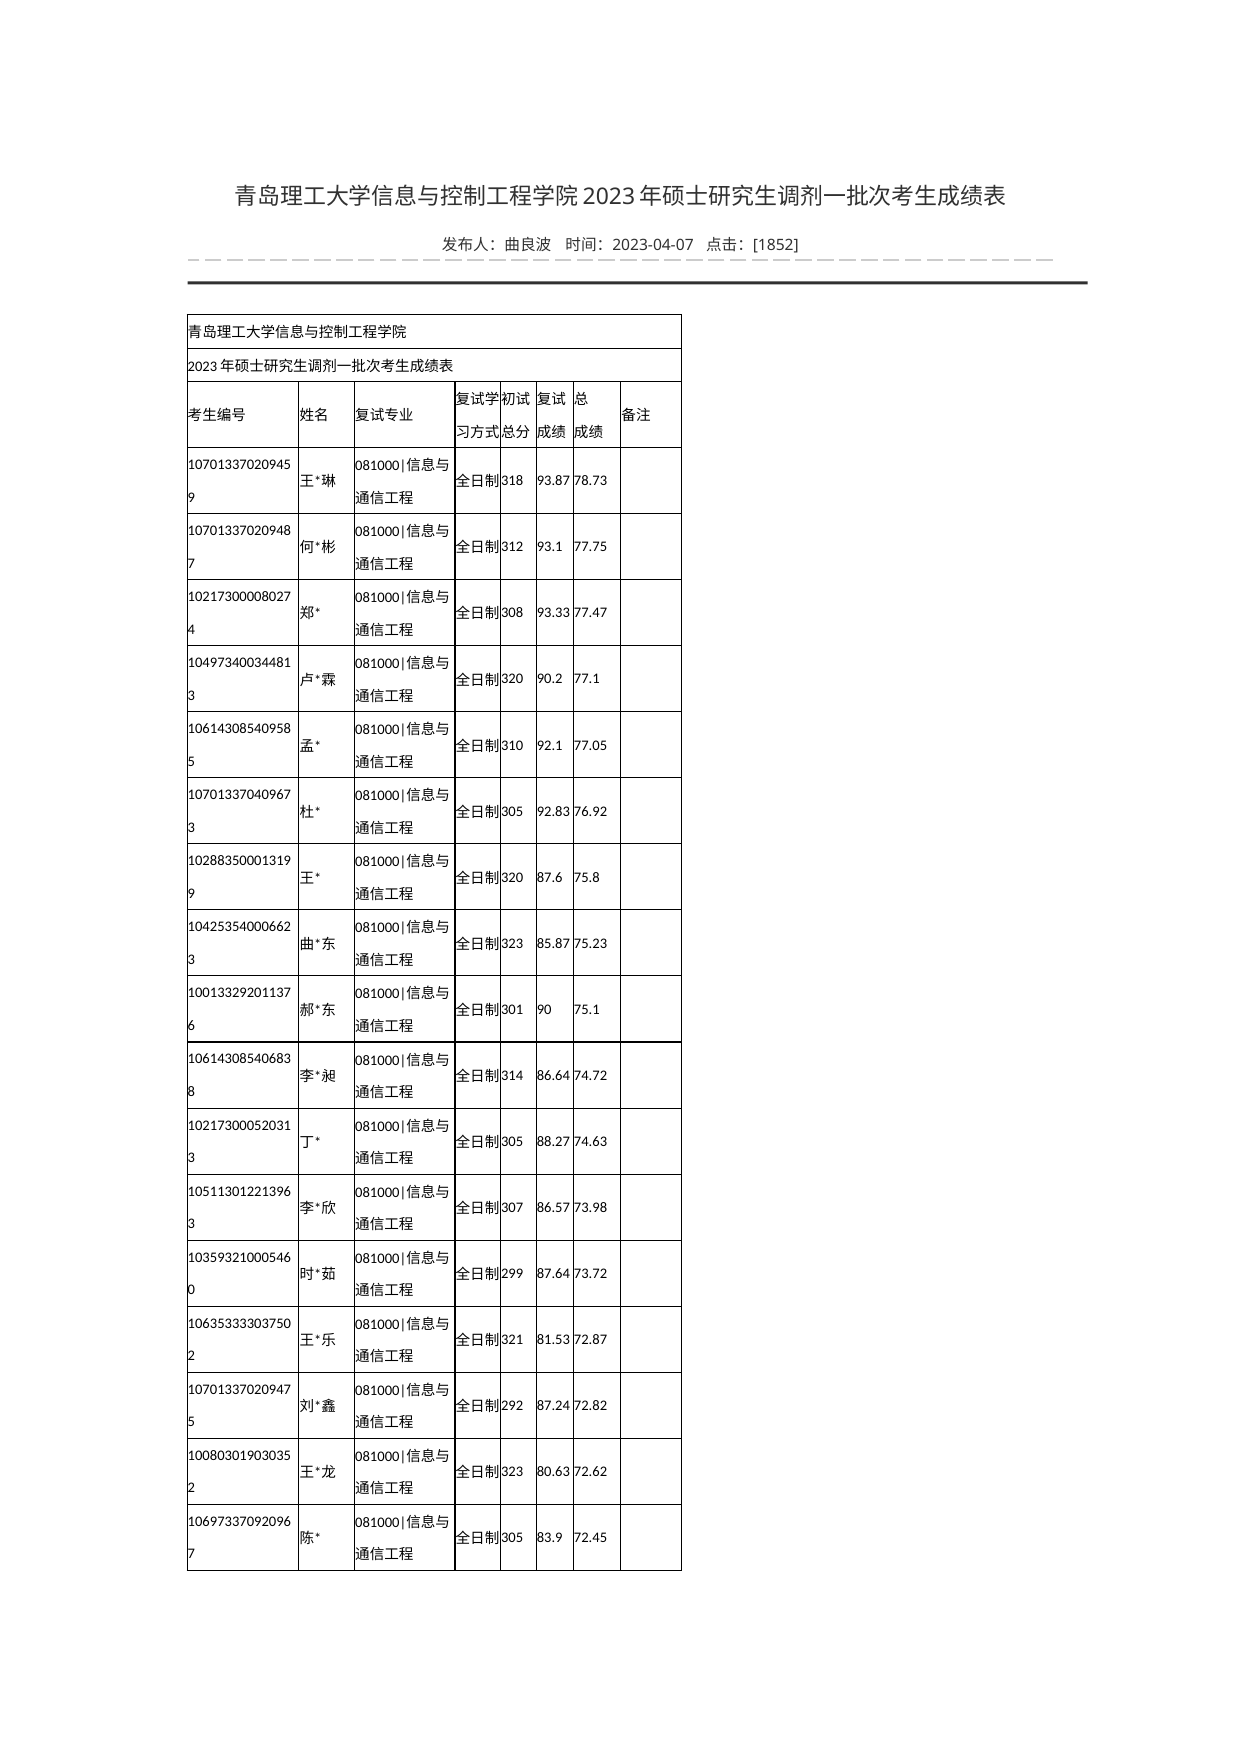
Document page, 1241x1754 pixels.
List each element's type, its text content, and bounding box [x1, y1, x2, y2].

table_cell 全日制 [456, 1109, 500, 1173]
table_cell 081000|信息与通信工程 [355, 1241, 454, 1306]
table_cell 87.6 [537, 844, 573, 909]
table_cell [621, 1307, 681, 1372]
table_cell [621, 646, 681, 711]
table_cell 李*欣 [299, 1175, 354, 1239]
table_cell 72.82 [574, 1373, 620, 1438]
table_cell 81.53 [537, 1307, 573, 1372]
table_cell 74.72 [574, 1043, 620, 1107]
table_cell 93.33 [537, 580, 573, 645]
table_cell 考生编号 [188, 382, 298, 447]
table_cell 90.2 [537, 646, 573, 711]
table_cell 全日制 [456, 580, 500, 645]
table_cell 318 [501, 448, 536, 513]
table_cell 081000|信息与通信工程 [355, 1373, 454, 1438]
table_cell 全日制 [456, 844, 500, 909]
table_cell 081000|信息与通信工程 [355, 712, 454, 777]
table_cell 104253540006623 [188, 910, 298, 975]
table_cell 复试 成绩 [537, 382, 573, 447]
table_cell 全日制 [456, 1439, 500, 1504]
table_cell 83.9 [537, 1505, 573, 1570]
table_cell 100803019030352 [188, 1439, 298, 1504]
table_cell 102173000520313 [188, 1109, 298, 1173]
table_cell 77.05 [574, 712, 620, 777]
table_cell 107013370209475 [188, 1373, 298, 1438]
table_cell 081000|信息与通信工程 [355, 1439, 454, 1504]
table_cell 郝*东 [299, 976, 354, 1041]
table_cell 93.1 [537, 514, 573, 579]
table_cell 310 [501, 712, 536, 777]
table_cell 刘*鑫 [299, 1373, 354, 1438]
table_cell [621, 1175, 681, 1239]
table_cell 106143085409585 [188, 712, 298, 777]
table_cell 75.8 [574, 844, 620, 909]
table_cell 复试学 习方式 [456, 382, 500, 447]
table_cell 081000|信息与通信工程 [355, 1043, 454, 1107]
table_cell 80.63 [537, 1439, 573, 1504]
table_cell 106353333037502 [188, 1307, 298, 1372]
table_cell 321 [501, 1307, 536, 1372]
table_cell 复试专业 [355, 382, 454, 447]
table_cell 85.87 [537, 910, 573, 975]
table_cell [621, 1373, 681, 1438]
table_cell [621, 976, 681, 1041]
table_cell 王*琳 [299, 448, 354, 513]
table_cell 107013370209487 [188, 514, 298, 579]
table_header 青岛理工大学信息与控制工程学院 [188, 315, 681, 347]
table_cell 72.87 [574, 1307, 620, 1372]
table_cell 李*昶 [299, 1043, 354, 1107]
table_cell [621, 514, 681, 579]
table_cell 305 [501, 778, 536, 843]
text 发布人：曲良波 时间：2023-04-07 点击：[1852] [187, 227, 1053, 261]
table_cell 全日制 [456, 514, 500, 579]
table_cell 301 [501, 976, 536, 1041]
table_cell 姓名 [299, 382, 354, 447]
table_cell 77.47 [574, 580, 620, 645]
table_cell 308 [501, 580, 536, 645]
table_cell 081000|信息与通信工程 [355, 448, 454, 513]
table_cell 全日制 [456, 910, 500, 975]
table_cell 王* [299, 844, 354, 909]
table_cell 全日制 [456, 1307, 500, 1372]
table_cell 87.24 [537, 1373, 573, 1438]
table_cell [621, 1109, 681, 1173]
table_cell 76.92 [574, 778, 620, 843]
table_cell [621, 1439, 681, 1504]
table_cell 86.57 [537, 1175, 573, 1239]
table_cell 323 [501, 1439, 536, 1504]
table_cell 92.83 [537, 778, 573, 843]
table_cell 102173000080274 [188, 580, 298, 645]
table_cell 曲*东 [299, 910, 354, 975]
table_cell [621, 910, 681, 975]
table_cell 314 [501, 1043, 536, 1107]
table_cell 丁* [299, 1109, 354, 1173]
table_cell 323 [501, 910, 536, 975]
table_cell 106973370920967 [188, 1505, 298, 1570]
table_cell [621, 1505, 681, 1570]
table_cell 72.45 [574, 1505, 620, 1570]
table_cell 孟* [299, 712, 354, 777]
table_cell 307 [501, 1175, 536, 1239]
subtitle 青岛理工大学信息与控制工程学院2023年硕士研究生调剂一批次考生成绩表 [187, 162, 1053, 227]
table_cell 081000|信息与通信工程 [355, 844, 454, 909]
table_cell 75.23 [574, 910, 620, 975]
table_cell 何*彬 [299, 514, 354, 579]
table_cell 305 [501, 1505, 536, 1570]
table_cell 081000|信息与通信工程 [355, 910, 454, 975]
table_cell 103593210005460 [188, 1241, 298, 1306]
table_cell 初试 总分 [501, 382, 536, 447]
table_cell 081000|信息与通信工程 [355, 646, 454, 711]
table_cell [621, 778, 681, 843]
table_cell 93.87 [537, 448, 573, 513]
table_cell 杜* [299, 778, 354, 843]
table_cell 时*茹 [299, 1241, 354, 1306]
table_cell 卢*霖 [299, 646, 354, 711]
table_cell 081000|信息与通信工程 [355, 1109, 454, 1173]
table_cell 全日制 [456, 1175, 500, 1239]
table_cell 081000|信息与通信工程 [355, 1307, 454, 1372]
table_cell 305 [501, 1109, 536, 1173]
table_cell 90 [537, 976, 573, 1041]
table_cell 299 [501, 1241, 536, 1306]
table_cell 78.73 [574, 448, 620, 513]
table_cell 备注 [621, 382, 681, 447]
table_cell 全日制 [456, 976, 500, 1041]
table_cell 74.63 [574, 1109, 620, 1173]
table_cell [621, 1241, 681, 1306]
table_cell 陈* [299, 1505, 354, 1570]
table_cell 87.64 [537, 1241, 573, 1306]
table_cell [621, 712, 681, 777]
table_cell 王*乐 [299, 1307, 354, 1372]
table_cell 081000|信息与通信工程 [355, 514, 454, 579]
table_cell 全日制 [456, 1373, 500, 1438]
table_cell 全日制 [456, 448, 500, 513]
table_cell 全日制 [456, 646, 500, 711]
table_cell 77.1 [574, 646, 620, 711]
table_cell 73.72 [574, 1241, 620, 1306]
table_cell 292 [501, 1373, 536, 1438]
table_cell 106143085406838 [188, 1043, 298, 1107]
table_cell 320 [501, 844, 536, 909]
table_cell 081000|信息与通信工程 [355, 1505, 454, 1570]
table_cell 107013370409673 [188, 778, 298, 843]
table_cell 105113012213963 [188, 1175, 298, 1239]
table_cell 100133292011376 [188, 976, 298, 1041]
table_cell 72.62 [574, 1439, 620, 1504]
table_cell 102883500013199 [188, 844, 298, 909]
table_cell 081000|信息与通信工程 [355, 1175, 454, 1239]
table_cell 2023年硕士研究生调剂一批次考生成绩表 [188, 349, 681, 381]
table_cell 全日制 [456, 1043, 500, 1107]
table_cell 320 [501, 646, 536, 711]
table_cell 全日制 [456, 778, 500, 843]
table_cell 081000|信息与通信工程 [355, 580, 454, 645]
table_cell 081000|信息与通信工程 [355, 778, 454, 843]
table_cell [621, 448, 681, 513]
table_cell 75.1 [574, 976, 620, 1041]
table_cell 王*龙 [299, 1439, 354, 1504]
table_cell 73.98 [574, 1175, 620, 1239]
table_cell 全日制 [456, 712, 500, 777]
table_cell 86.64 [537, 1043, 573, 1107]
table_cell 107013370209459 [188, 448, 298, 513]
table_cell 104973400344813 [188, 646, 298, 711]
table_cell 312 [501, 514, 536, 579]
table_cell 全日制 [456, 1505, 500, 1570]
table_cell 081000|信息与通信工程 [355, 976, 454, 1041]
table_cell [621, 580, 681, 645]
table_cell 88.27 [537, 1109, 573, 1173]
table_cell 77.75 [574, 514, 620, 579]
table_cell [621, 1043, 681, 1107]
table_cell 郑* [299, 580, 354, 645]
table_cell 全日制 [456, 1241, 500, 1306]
table_cell 92.1 [537, 712, 573, 777]
table_cell [621, 844, 681, 909]
table_cell 总 成绩 [574, 382, 620, 447]
